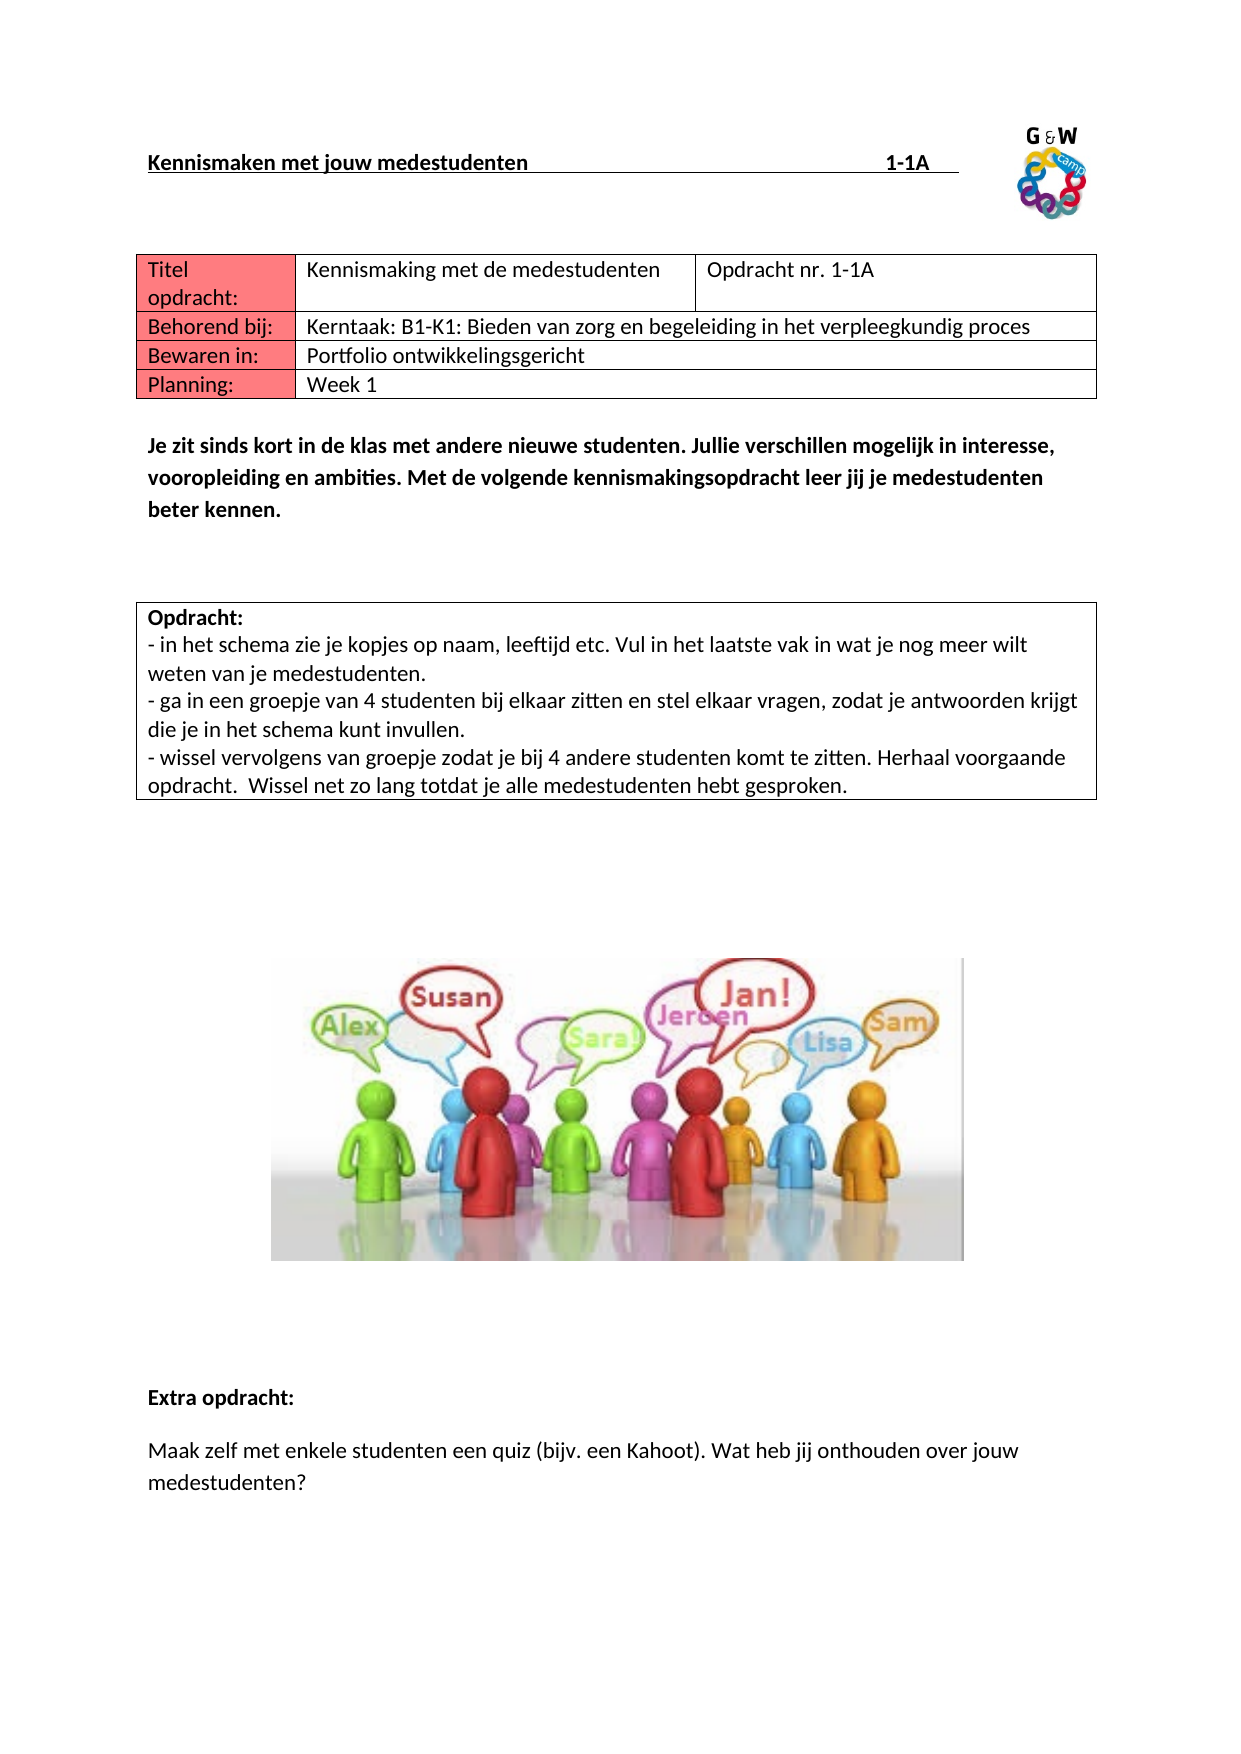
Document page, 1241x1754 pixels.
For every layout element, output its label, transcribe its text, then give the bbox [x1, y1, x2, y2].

table_header Titel opdracht: [137, 255, 295, 311]
text Extra opdracht: [148, 1383, 1093, 1411]
table_header Opdracht: - in het schema zie je kopjes op naam, leeftijd etc. Vul in het laatste vak in wat je nog meer wilt weten van je medestudenten. - ga in een groepje van 4 studenten bij elkaar zitten en stel elkaar vragen, zodat je antwoorden krijgt die je in het schema kunt invullen. - wissel vervolgens van groepje zodat je bij 4 andere studenten komt te zitten. Herhaal voorgaande opdracht. Wissel net zo lang totdat je alle medestudenten hebt gesproken. [137, 603, 1096, 799]
table_header Opdracht nr. 1-1A [696, 255, 1096, 311]
table_cell Behorend bij: [137, 312, 295, 340]
picture [1014, 176, 1091, 221]
text Kennismaken met jouw medestudenten 1-1A [148, 148, 1093, 176]
table_cell Kerntaak: B1-K1: Bieden van zorg en begeleiding in het verpleegkundig proces [296, 312, 1096, 340]
picture [1014, 123, 1091, 148]
picture [271, 958, 964, 1261]
table_cell Bewaren in: [137, 341, 295, 369]
table_cell Portfolio ontwikkelingsgericht [296, 341, 1096, 369]
table_cell Week 1 [296, 370, 1096, 398]
table_header Kennismaking met de medestudenten [296, 255, 695, 311]
table_cell Planning: [137, 370, 295, 398]
text Je zit sinds kort in de klas met andere nieuwe studenten. Jullie verschillen mogelijk in interesse, vooropleiding en ambities. Met de volgende kennismakingsopdracht leer jij je medestudenten beter kennen. [148, 399, 1093, 523]
text Maak zelf met enkele studenten een quiz (bijv. een Kahoot). Wat heb jij onthouden over jouw medestudenten? [148, 1436, 1093, 1496]
